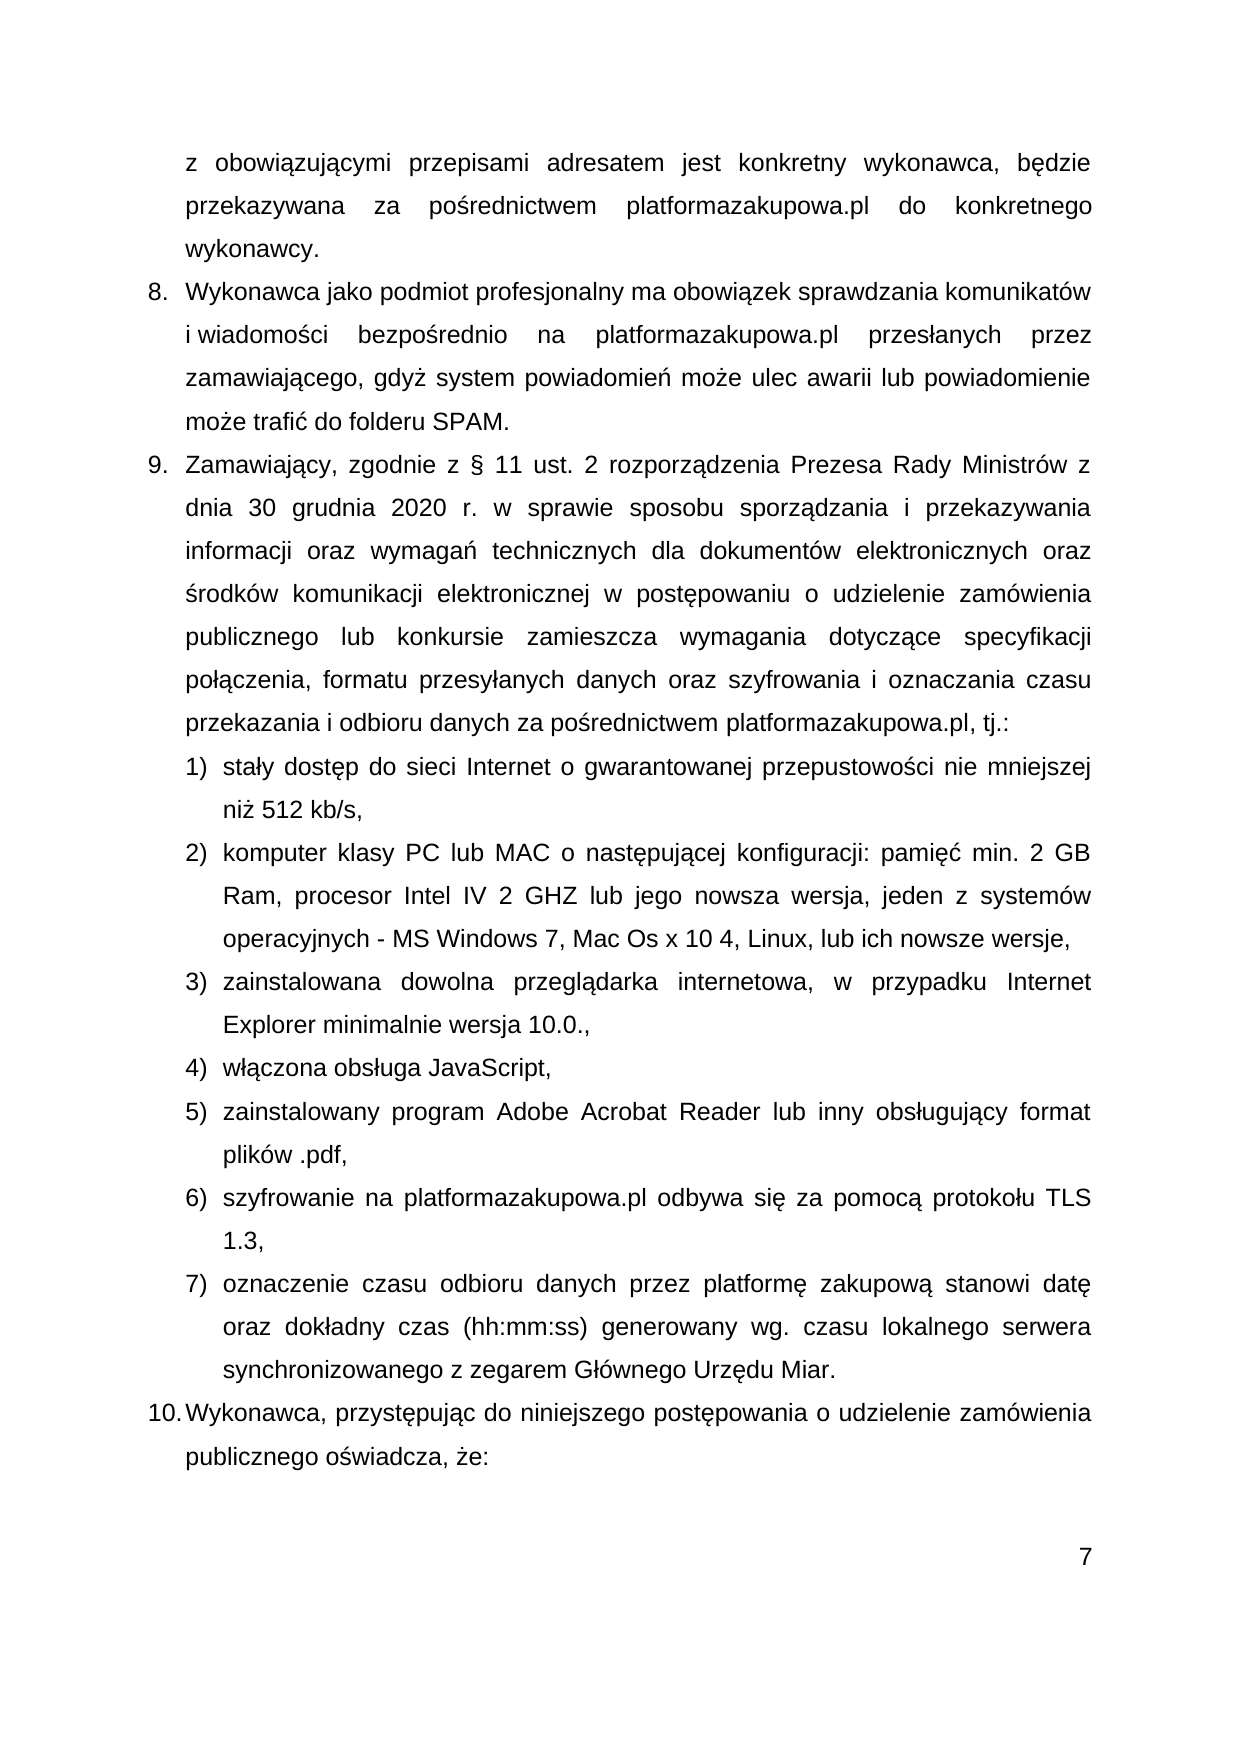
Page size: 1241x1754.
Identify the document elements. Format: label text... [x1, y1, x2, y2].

list Zamawiający, zgodnie z § 11 ust. 2 rozporządzenia Prezesa Rady Ministrów z dnia 30 grudnia 2020 r. w sprawie sposobu sporządzania i przekazywania informacji oraz wymagań technicznych dla dokumentów elektronicznych oraz środków komunikacji elektronicznej w postępowaniu o udzielenie zamówienia publicznego lub konkursie zamieszcza wymagania dotyczące specyfikacji połączenia, formatu przesyłanych danych oraz szyfrowania i oznaczania czasu przekazania i odbioru danych za pośrednictwem platformazakupowa.pl, tj.: [148, 449, 1092, 737]
list Wykonawca jako podmiot profesjonalny ma obowiązek sprawdzania komunikatów i wiadomości bezpośrednio na platformazakupowa.pl przesłanych przez zamawiającego, gdyż system powiadomień może ulec awarii lub powiadomienie może trafić do folderu SPAM. [148, 277, 1092, 435]
list zainstalowana dowolna przeglądarka internetowa, w przypadku Internet Explorer minimalnie wersja 10.0., [185, 967, 1092, 1039]
list włączona obsługa JavaScript, [185, 1053, 1092, 1082]
list Wykonawca, przystępując do niniejszego postępowania o udzielenie zamówienia publicznego oświadcza, że: [148, 1398, 1092, 1470]
list szyfrowanie na platformazakupowa.pl odbywa się za pomocą protokołu TLS 1.3, [185, 1183, 1092, 1254]
list komputer klasy PC lub MAC o następującej konfiguracji: pamięć min. 2 GB Ram, procesor Intel IV 2 GHZ lub jego nowsza wersja, jeden z systemów operacyjnych - MS Windows 7, Mac Os x 10 4, Linux, lub ich nowsze wersje, [185, 838, 1092, 953]
list stały dostęp do sieci Internet o gwarantowanej przepustowości nie mniejszej niż 512 kb/s, [185, 751, 1092, 823]
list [148, 148, 1092, 263]
list zainstalowany program Adobe Acrobat Reader lub inny obsługujący format plików .pdf, [185, 1096, 1092, 1168]
list oznaczenie czasu odbioru danych przez platformę zakupową stanowi datę oraz dokładny czas (hh:mm:ss) generowany wg. czasu lokalnego serwera synchronizowanego z zegarem Głównego Urzędu Miar. [185, 1269, 1092, 1384]
